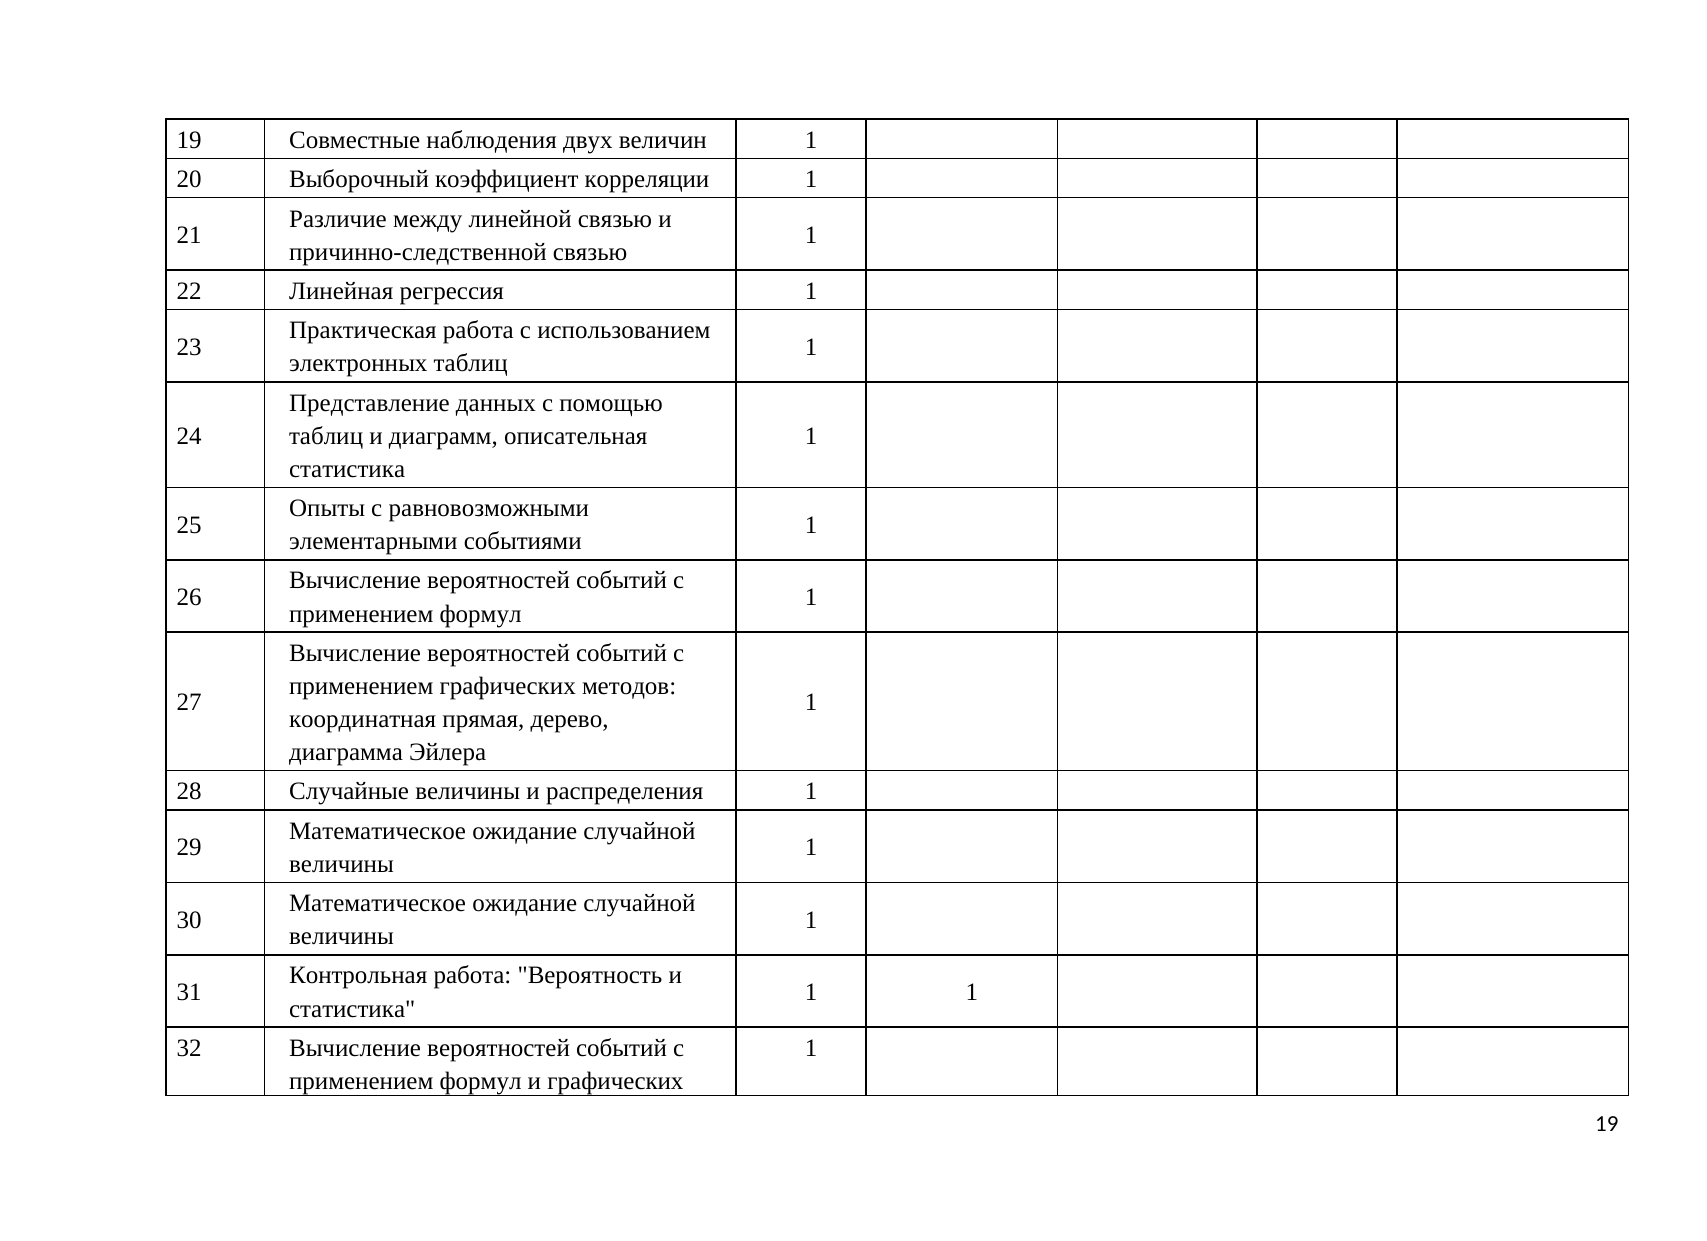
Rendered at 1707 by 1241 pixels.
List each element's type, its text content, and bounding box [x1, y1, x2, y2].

table_cell [1258, 383, 1396, 486]
table_cell [1258, 198, 1396, 269]
table_cell [867, 198, 1057, 269]
table_cell [1058, 310, 1256, 381]
table_cell [1398, 633, 1628, 770]
table_cell [867, 383, 1057, 486]
table_cell [867, 1028, 1057, 1095]
table_cell [1058, 811, 1256, 881]
table_cell [1058, 271, 1256, 309]
table_cell 23 [167, 310, 264, 381]
table_cell [867, 310, 1057, 381]
table_cell [1398, 383, 1628, 486]
table_cell Случайные величины и распределения [265, 771, 735, 809]
table_cell 1 [737, 956, 865, 1026]
table_cell Вычисление вероятностей событий с применением формул [265, 561, 735, 631]
table_cell [1398, 198, 1628, 269]
table_cell [867, 633, 1057, 770]
table_cell [867, 488, 1057, 559]
table_cell 28 [167, 771, 264, 809]
table_cell [1258, 883, 1396, 954]
table_cell 1 [867, 956, 1057, 1026]
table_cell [265, 1028, 735, 1095]
table_cell Математическое ожидание случайной величины [265, 883, 735, 954]
table_cell 21 [167, 198, 264, 269]
table_cell Выборочный коэффициент корреляции [265, 159, 735, 197]
table_cell 1 [737, 310, 865, 381]
table_cell [1058, 198, 1256, 269]
table_cell [1398, 1028, 1628, 1095]
table_cell [867, 883, 1057, 954]
table_cell [1258, 771, 1396, 809]
table_cell [1398, 159, 1628, 197]
table_cell 1 [737, 198, 865, 269]
table_cell 24 [167, 383, 264, 486]
table_cell [1398, 561, 1628, 631]
table_cell 1 [737, 120, 865, 157]
table_cell [1058, 1028, 1256, 1095]
table_cell 19 [167, 120, 264, 157]
table_cell 1 [737, 271, 865, 309]
table_cell [1398, 488, 1628, 559]
table_cell [1258, 310, 1396, 381]
table_cell [1258, 1028, 1396, 1095]
table_cell [1398, 883, 1628, 954]
table_cell Опыты с равновозможными элементарными событиями [265, 488, 735, 559]
table_cell 1 [737, 561, 865, 631]
table_cell Линейная регрессия [265, 271, 735, 309]
table_cell 1 [737, 1028, 865, 1095]
table_cell [1058, 383, 1256, 486]
table_cell Различие между линейной связью и причинно-следственной связью [265, 198, 735, 269]
table_cell [1398, 811, 1628, 881]
table_cell 27 [167, 633, 264, 770]
table_cell [1058, 956, 1256, 1026]
table_cell 20 [167, 159, 264, 197]
table_cell [1258, 271, 1396, 309]
table_cell [1258, 633, 1396, 770]
table_cell [1398, 310, 1628, 381]
table_cell 1 [737, 159, 865, 197]
table_cell [1258, 488, 1396, 559]
table_cell [1058, 159, 1256, 197]
table_cell [1398, 271, 1628, 309]
table_cell Математическое ожидание случайной величины [265, 811, 735, 881]
table_cell [1258, 120, 1396, 157]
table_cell [1398, 956, 1628, 1026]
table_cell [867, 811, 1057, 881]
table_cell [867, 771, 1057, 809]
table_cell [1058, 488, 1256, 559]
table_cell 1 [737, 771, 865, 809]
table_cell 25 [167, 488, 264, 559]
table_cell 31 [167, 956, 264, 1026]
table_cell 32 [167, 1028, 264, 1095]
table_cell 22 [167, 271, 264, 309]
table_cell 1 [737, 488, 865, 559]
table_cell [867, 271, 1057, 309]
table_cell 1 [737, 633, 865, 770]
table_cell [867, 561, 1057, 631]
table_cell 30 [167, 883, 264, 954]
table_cell [1058, 883, 1256, 954]
table_cell [1058, 561, 1256, 631]
table_cell [1398, 771, 1628, 809]
table_cell [1058, 120, 1256, 157]
table_cell 1 [737, 883, 865, 954]
table_cell [867, 120, 1057, 157]
table_cell Практическая работа с использованием электронных таблиц [265, 310, 735, 381]
table_cell [1058, 771, 1256, 809]
table_cell [1258, 956, 1396, 1026]
table_cell [1258, 561, 1396, 631]
table_cell 26 [167, 561, 264, 631]
table_cell [1258, 159, 1396, 197]
table_cell [867, 159, 1057, 197]
table_cell Вычисление вероятностей событий с применением графических методов: координатная прямая, дерево, диаграмма Эйлера [265, 633, 735, 770]
table_cell 1 [737, 383, 865, 486]
table_cell [1258, 811, 1396, 881]
table_cell Контрольная работа: "Вероятность и статистика" [265, 956, 735, 1026]
table_cell Совместные наблюдения двух величин [265, 120, 735, 157]
table_cell 29 [167, 811, 264, 881]
table_cell Представление данных с помощью таблиц и диаграмм, описательная статистика [265, 383, 735, 486]
table_cell 1 [737, 811, 865, 881]
table_cell [1398, 120, 1628, 157]
table_cell [1058, 633, 1256, 770]
